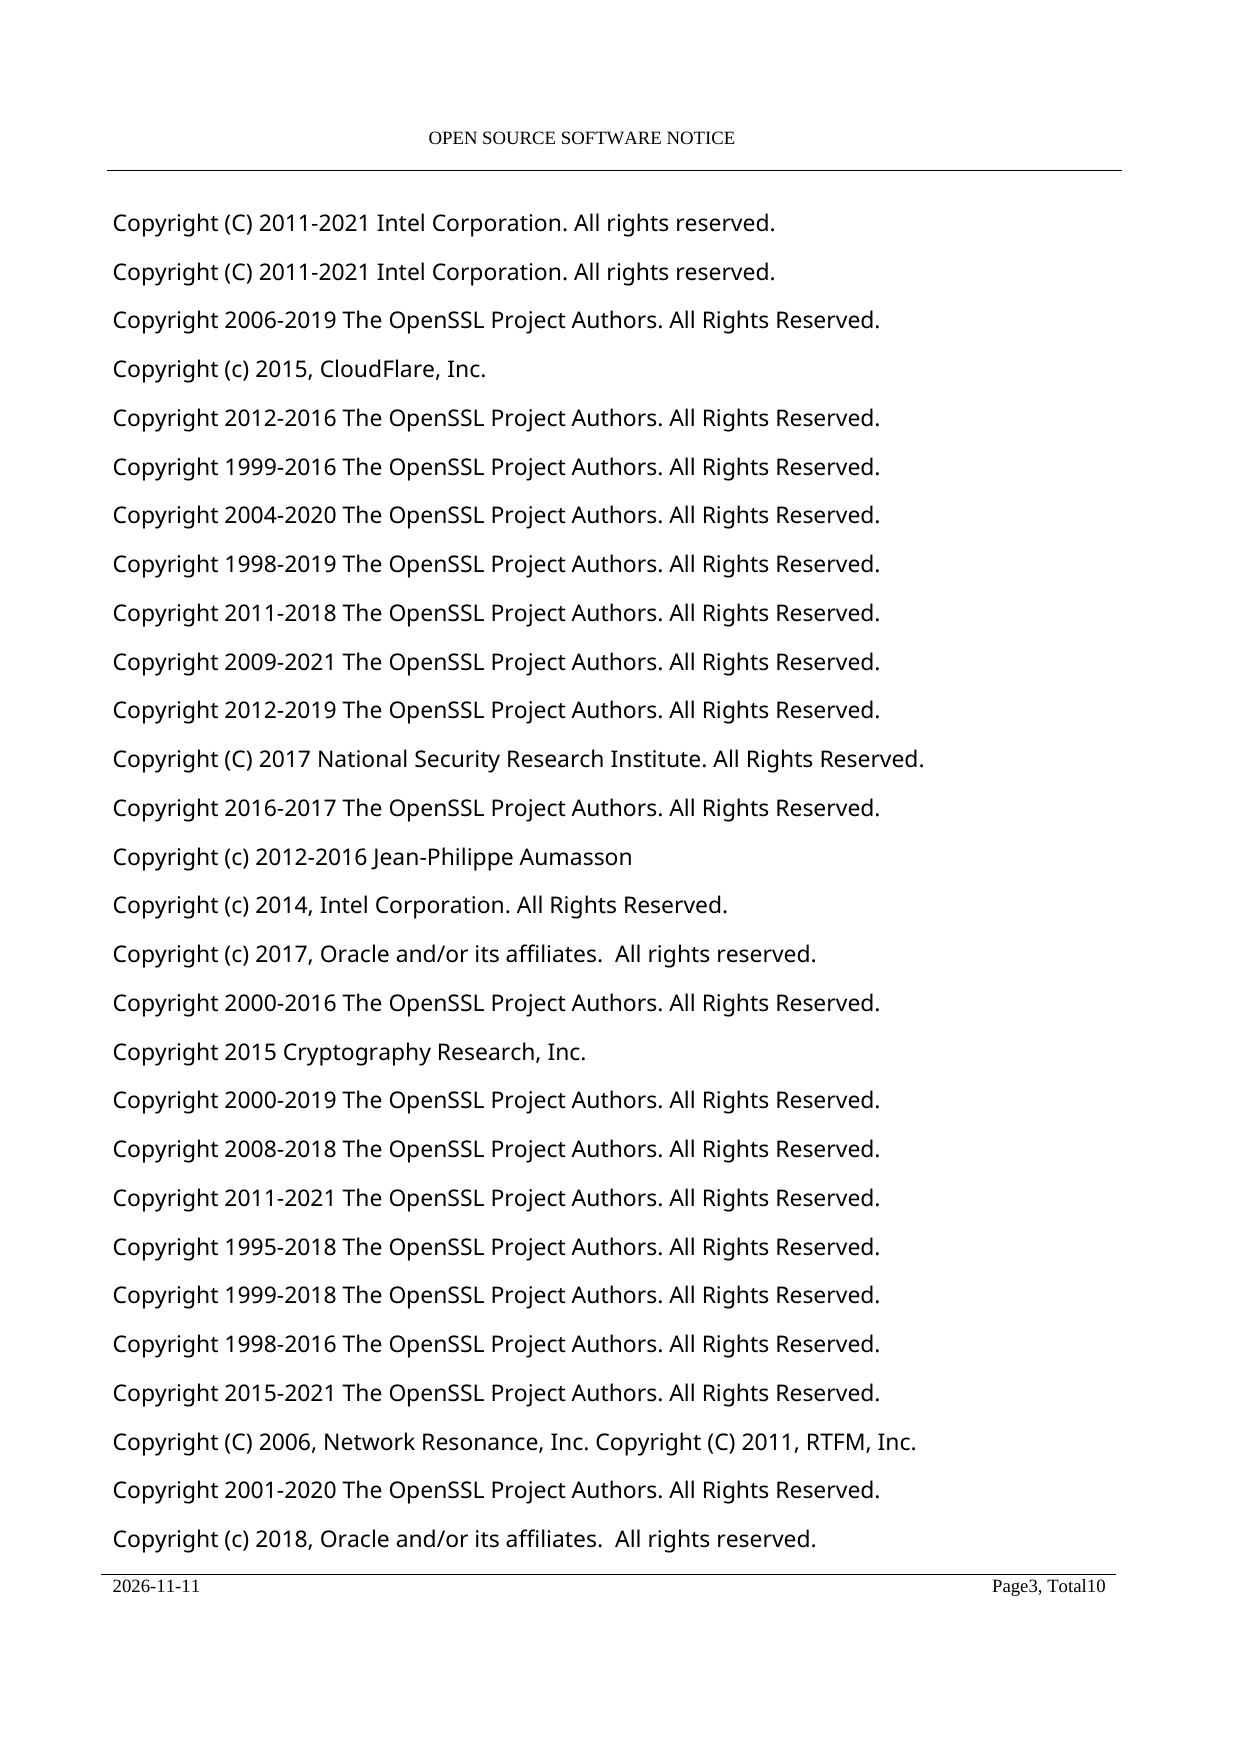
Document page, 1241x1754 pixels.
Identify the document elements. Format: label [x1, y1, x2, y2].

text [112, 206, 1128, 1555]
